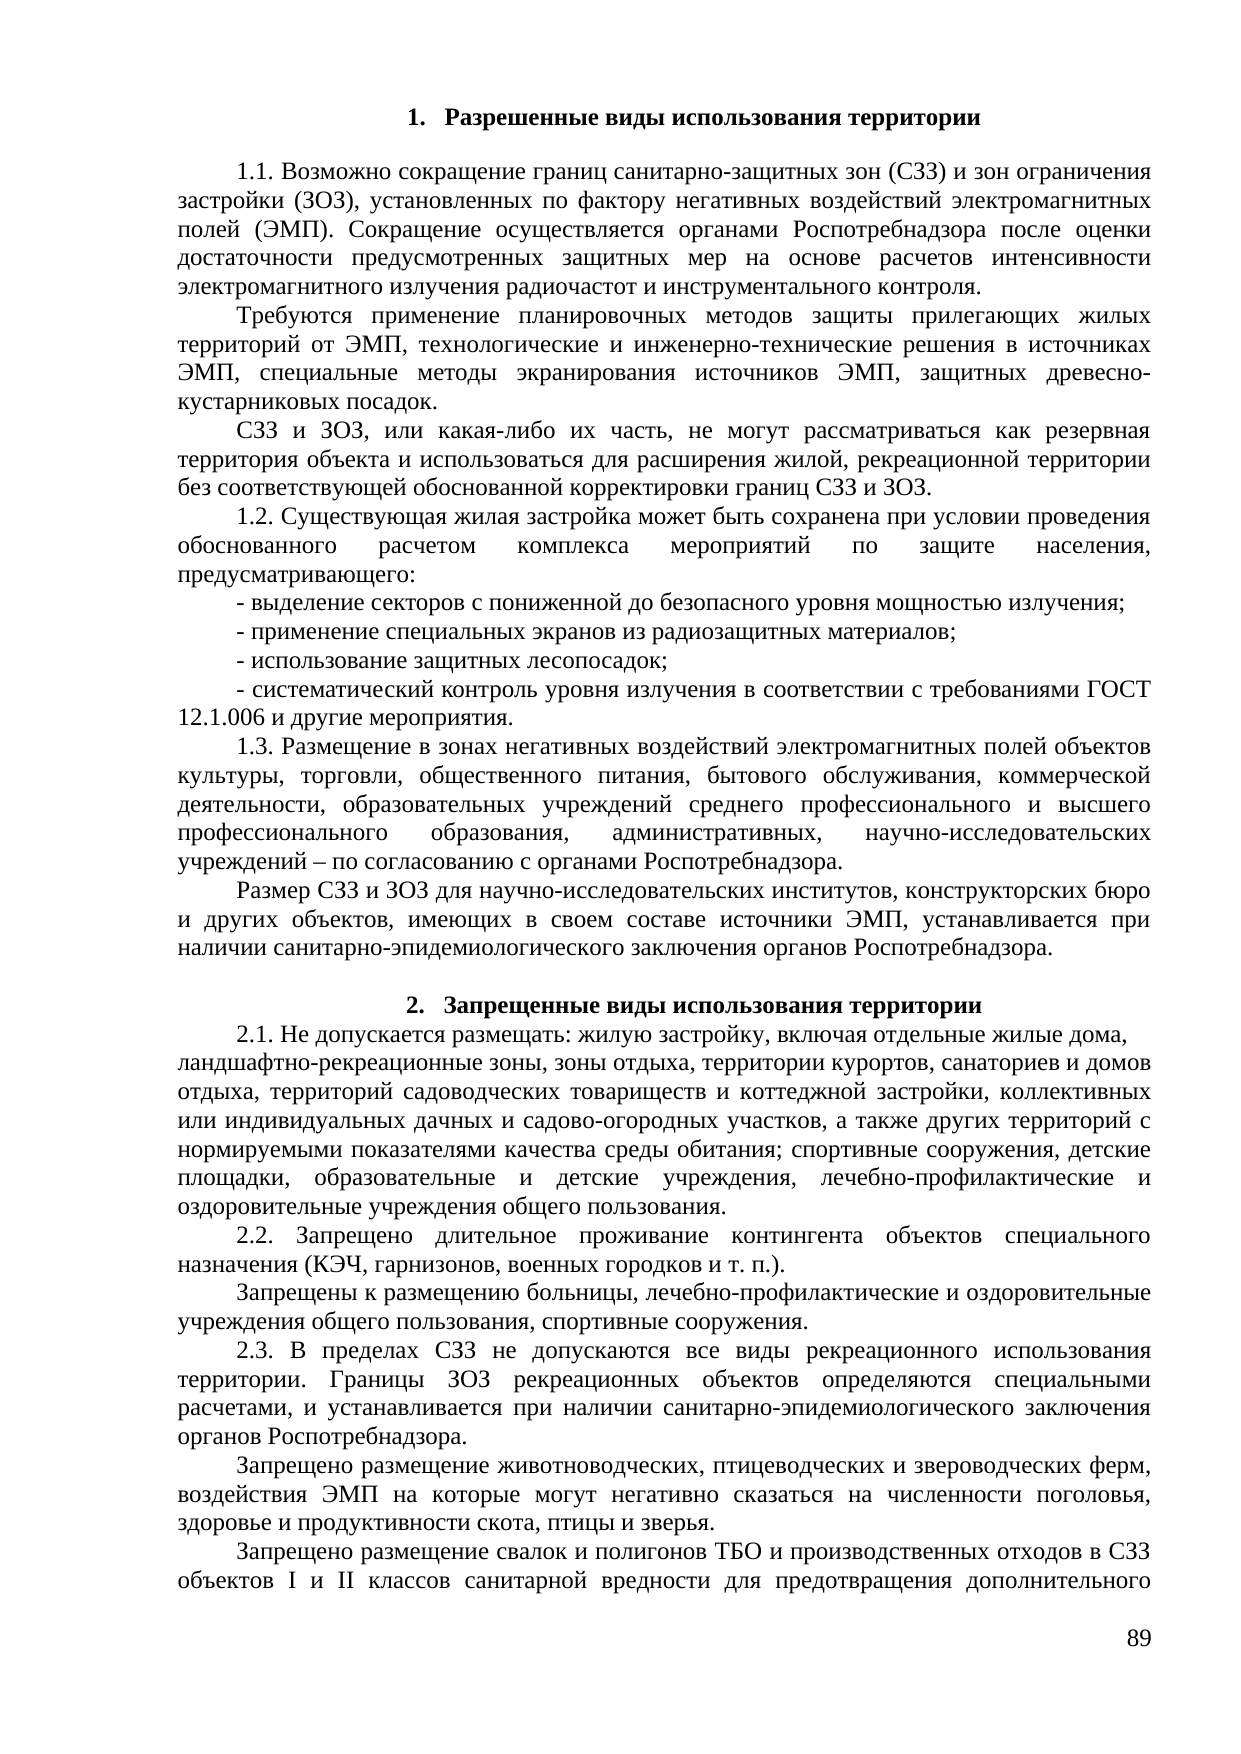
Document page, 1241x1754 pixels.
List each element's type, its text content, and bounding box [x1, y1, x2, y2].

text Размер СЗЗ и ЗОЗ для научно-исследовательских институтов, конструкторских бюро и других объектов, имеющих в своем составе источники ЭМП, устанавливается при наличии санитарно-эпидемиологического заключения органов Роспотребнадзора. [177, 875, 1152, 961]
text Требуются применение планировочных методов защиты прилегающих жилых территорий от ЭМП, технологические и инженерно-технические решения в источниках ЭМП, специальные методы экранирования источников ЭМП, защитных древесно-кустарниковых посадок. [177, 300, 1152, 415]
text 1.3. Размещение в зонах негативных воздействий электромагнитных полей объектов культуры, торговли, общественного питания, бытового обслуживания, коммерческой деятельности, образовательных учреждений среднего профессионального и высшего профессионального образования, административных, научно-исследовательских учреждений – по согласованию с органами Роспотребнадзора. [177, 731, 1152, 875]
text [177, 1536, 1152, 1594]
text 1.1. Возможно сокращение границ санитарно-защитных зон (СЗЗ) и зон ограничения застройки (ЗОЗ), установленных по фактору негативных воздействий электромагнитных полей (ЭМП). Сокращение осуществляется органами Роспотребнадзора после оценки достаточности предусмотренных защитных мер на основе расчетов интенсивности электромагнитного излучения радиочастот и инструментального контроля. [177, 156, 1152, 300]
text Запрещены к размещению больницы, лечебно-профилактические и оздоровительные учреждения общего пользования, спортивные сооружения. [177, 1277, 1152, 1335]
list Разрешенные виды использования территории [177, 102, 1152, 131]
list - применение специальных экранов из радиозащитных материалов; [177, 616, 1152, 645]
text Запрещено размещение животноводческих, птицеводческих и звероводческих ферм, воздействия ЭМП на которые могут негативно сказаться на численности поголовья, здоровье и продуктивности скота, птицы и зверья. [177, 1450, 1152, 1536]
text СЗЗ и ЗОЗ, или какая-либо их часть, не могут рассматриваться как резервная территория объекта и использоваться для расширения жилой, рекреационной территории без соответствующей обоснованной корректировки границ СЗЗ и ЗОЗ. [177, 415, 1152, 501]
text 2.1. Не допускается размещать: жилую застройку, включая отдельные жилые дома, [177, 1019, 1152, 1047]
list Запрещенные виды использования территории [236, 990, 1152, 1019]
text ландшафтно-рекреационные зоны, зоны отдыха, территории курортов, санаториев и домов отдыха, территорий садоводческих товариществ и коттеджной застройки, коллективных или индивидуальных дачных и садово-огородных участков, а также других территорий с нормируемыми показателями качества среды обитания; спортивные сооружения, детские площадки, образовательные и детские учреждения, лечебно-профилактические и оздоровительные учреждения общего пользования. [177, 1047, 1152, 1220]
list - выделение секторов с пониженной до безопасного уровня мощностью излучения; [177, 587, 1152, 616]
list - систематический контроль уровня излучения в соответствии с требованиями ГОСТ 12.1.006 и другие мероприятия. [177, 674, 1152, 731]
list - использование защитных лесопосадок; [177, 645, 1152, 674]
text 2.3. В пределах СЗЗ не допускаются все виды рекреационного использования территории. Границы ЗОЗ рекреационных объектов определяются специальными расчетами, и устанавливается при наличии санитарно-эпидемиологического заключения органов Роспотребнадзора. [177, 1335, 1152, 1450]
text 2.2. Запрещено длительное проживание контингента объектов специального назначения (КЭЧ, гарнизонов, военных городков и т. п.). [177, 1220, 1152, 1277]
text 1.2. Существующая жилая застройка может быть сохранена при условии проведения обоснованного расчетом комплекса мероприятий по защите населения, предусматривающего: [177, 501, 1152, 587]
